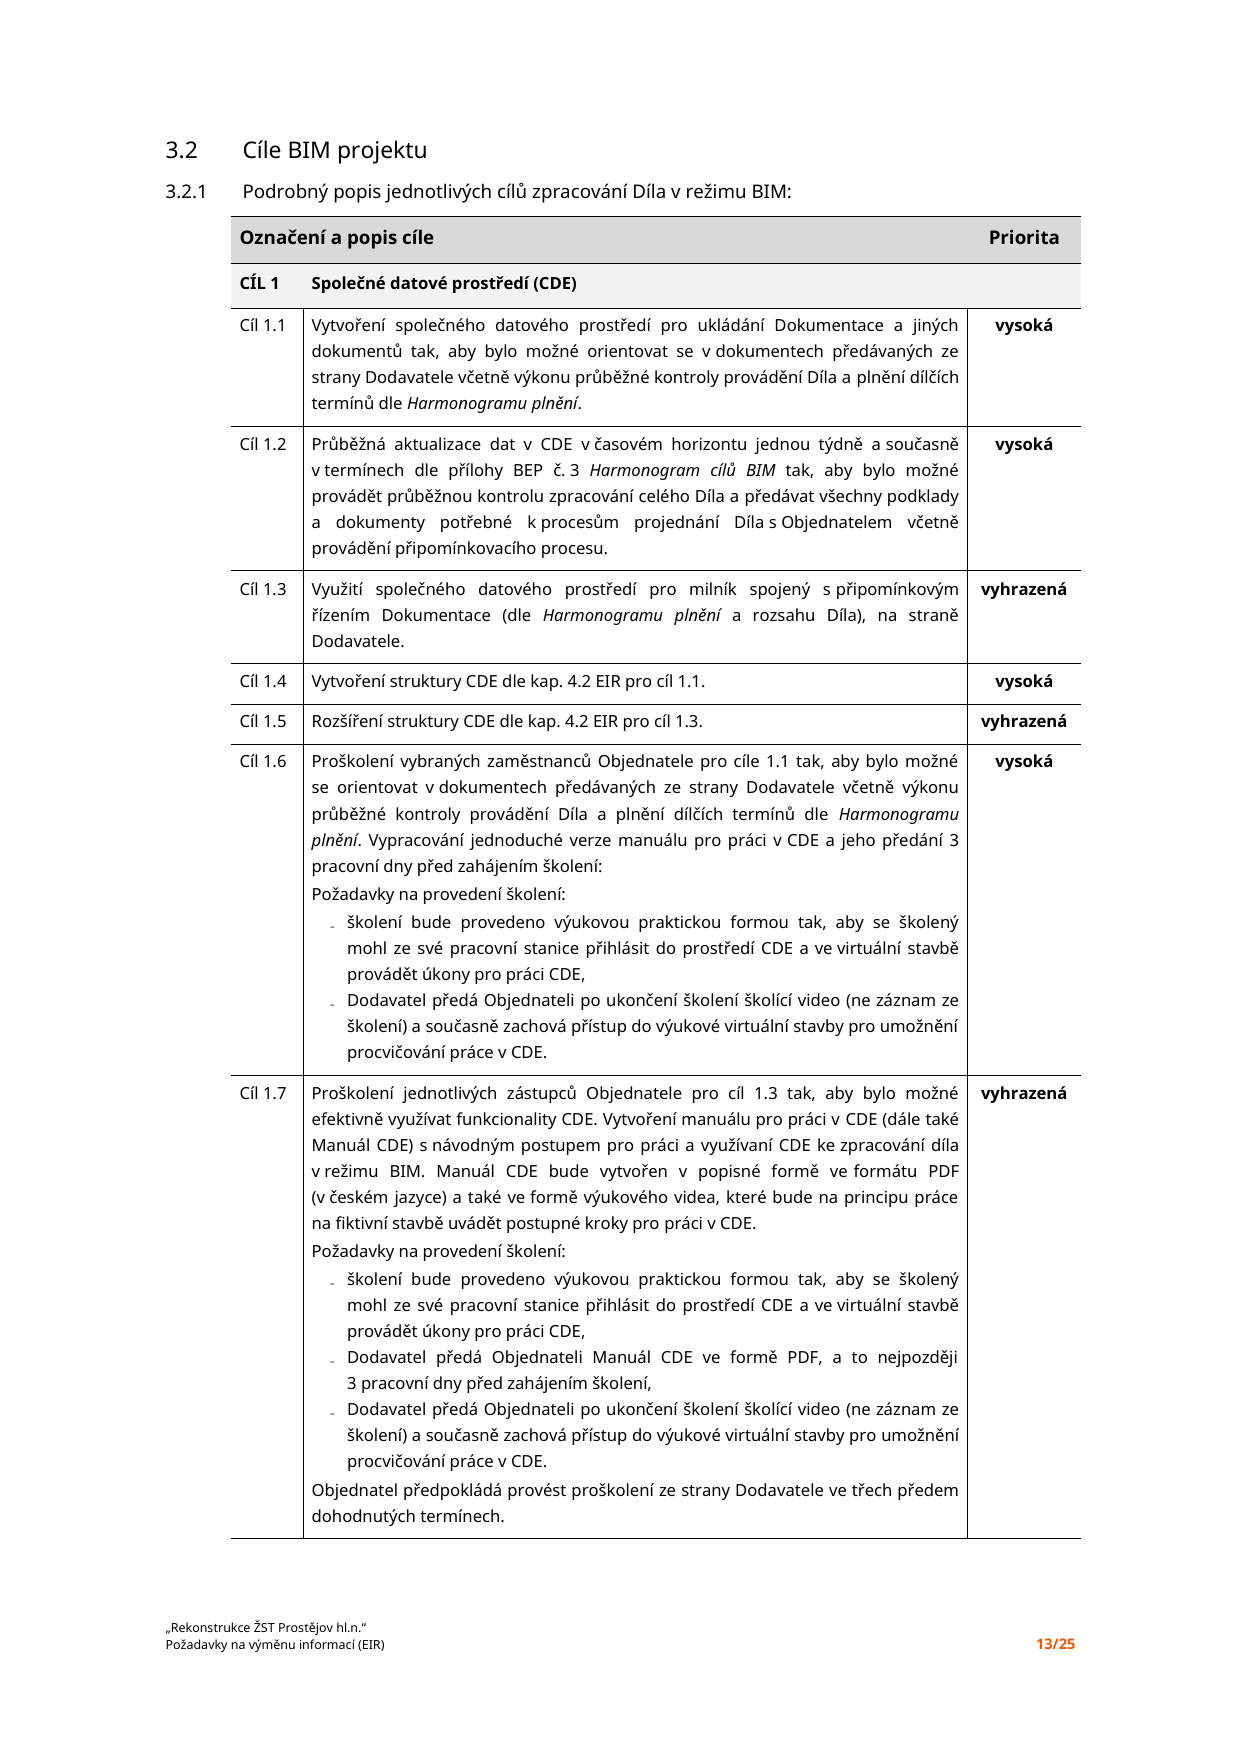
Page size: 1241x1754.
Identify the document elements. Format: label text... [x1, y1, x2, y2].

table_cell Cíl 1.2 [231, 427, 303, 570]
table_cell vyhrazená [968, 705, 1081, 744]
table_cell Cíl 1.7 [231, 1076, 303, 1538]
table_cell Vytvoření společného datového prostředí pro ukládání Dokumentace a jiných dokumentů tak, aby bylo možné orientovat se v dokumentech předávaných ze strany Dodavatele včetně výkonu průběžné kontroly provádění Díla a plnění dílčích termínů dle Harmonogramu plnění. [304, 309, 967, 426]
table_cell Vytvoření struktury CDE dle kap. 4.2 EIR pro cíl 1.1. [304, 664, 967, 704]
table_cell vysoká [968, 427, 1081, 570]
table_cell CÍL 1 [231, 264, 303, 307]
table_cell [967, 264, 1081, 307]
text Cíle BIM projektu [165, 134, 1075, 166]
table_cell Využití společného datového prostředí pro milník spojený s připomínkovým řízením Dokumentace (dle Harmonogramu plnění a rozsahu Díla), na straně Dodavatele. [304, 571, 967, 663]
table_cell vyhrazená [968, 571, 1081, 663]
table_cell vysoká [968, 745, 1081, 1074]
table_cell vyhrazená [968, 1076, 1081, 1538]
table_cell Cíl 1.1 [231, 309, 303, 426]
table_cell Rozšíření struktury CDE dle kap. 4.2 EIR pro cíl 1.3. [304, 705, 967, 744]
text Podrobný popis jednotlivých cílů zpracování Díla v režimu BIM: [165, 178, 1075, 203]
table_cell Společné datové prostředí (CDE) [303, 264, 967, 307]
table_cell Cíl 1.4 [231, 664, 303, 704]
table_cell Proškolení vybraných zaměstnanců Objednatele pro cíle 1.1 tak, aby bylo možné se orientovat v dokumentech předávaných ze strany Dodavatele včetně výkonu průběžné kontroly provádění Díla a plnění dílčích termínů dle Harmonogramu plnění. Vypracování jednoduché verze manuálu pro práci v CDE a jeho předání 3 pracovní dny před zahájením školení: Požadavky na provedení školení: školení bude provedeno výukovou praktickou formou tak, aby se školený mohl ze své pracovní stanice přihlásit do prostředí CDE a ve virtuální stavbě provádět úkony pro práci CDE, Dodavatel předá Objednateli po ukončení školení školící video (ne záznam ze školení) a současně zachová přístup do výukové virtuální stavby pro umožnění procvičování práce v CDE. [304, 745, 967, 1074]
table_cell Proškolení jednotlivých zástupců Objednatele pro cíl 1.3 tak, aby bylo možné efektivně využívat funkcionality CDE. Vytvoření manuálu pro práci v CDE (dále také Manuál CDE) s návodným postupem pro práci a využívaní CDE ke zpracování díla v režimu BIM. Manuál CDE bude vytvořen v popisné formě ve formátu PDF (v českém jazyce) a také ve formě výukového videa, které bude na principu práce na fiktivní stavbě uvádět postupné kroky pro práci v CDE. Požadavky na provedení školení: školení bude provedeno výukovou praktickou formou tak, aby se školený mohl ze své pracovní stanice přihlásit do prostředí CDE a ve virtuální stavbě provádět úkony pro práci CDE, Dodavatel předá Objednateli Manuál CDE ve formě PDF, a to nejpozději 3 pracovní dny před zahájením školení, Dodavatel předá Objednateli po ukončení školení školící video (ne záznam ze školení) a současně zachová přístup do výukové virtuální stavby pro umožnění procvičování práce v CDE. Objednatel předpokládá provést proškolení ze strany Dodavatele ve třech předem dohodnutých termínech. [304, 1076, 967, 1538]
table_cell vysoká [968, 309, 1081, 426]
table_cell Cíl 1.6 [231, 745, 303, 1074]
table_cell Cíl 1.5 [231, 705, 303, 744]
table_cell vysoká [968, 664, 1081, 704]
table_cell Cíl 1.3 [231, 571, 303, 663]
table_header Označení a popis cíle [231, 217, 967, 263]
table_cell Průběžná aktualizace dat v CDE v časovém horizontu jednou týdně a současně v termínech dle přílohy BEP č. 3 Harmonogram cílů BIM tak, aby bylo možné provádět průběžnou kontrolu zpracování celého Díla a předávat všechny podklady a dokumenty potřebné k procesům projednání Díla s Objednatelem včetně provádění připomínkovacího procesu. [304, 427, 967, 570]
table_header Priorita [967, 217, 1081, 263]
